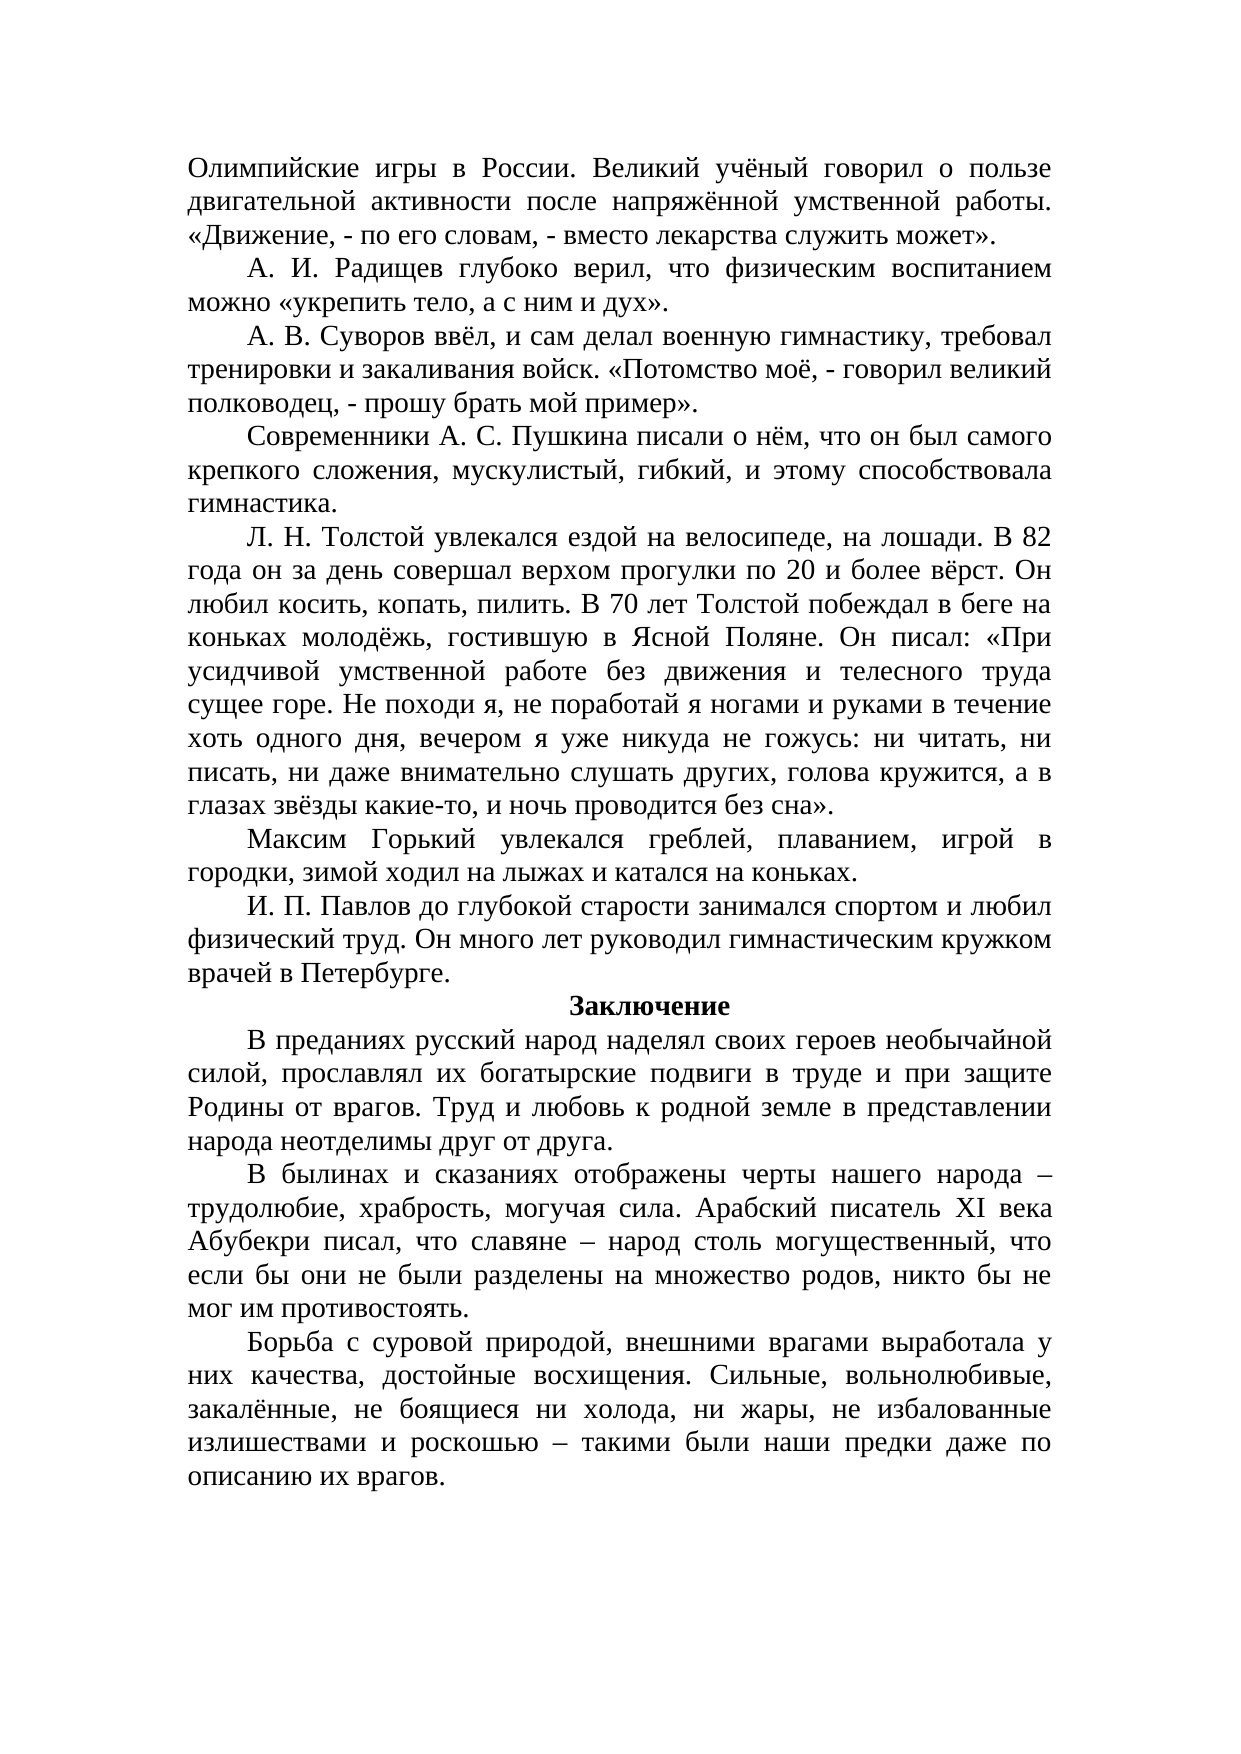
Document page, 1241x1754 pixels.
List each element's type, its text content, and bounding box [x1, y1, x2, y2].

subtitle Заключение [187, 988, 1053, 1022]
text А. В. Суворов ввёл, и сам делал военную гимнастику, требовал тренировки и закаливания войск. «Потомство моё, - говорил великий полководец, - прошу брать мой пример». [187, 318, 1053, 418]
text Максим Горький увлекался греблей, плаванием, игрой в городки, зимой ходил на лыжах и катался на коньках. [187, 821, 1053, 888]
text А. И. Радищев глубоко верил, что физическим воспитанием можно «укрепить тело, а с ним и дух». [187, 251, 1053, 318]
text Борьба с суровой природой, внешними врагами выработала у них качества, достойные восхищения. Сильные, вольнолюбивые, закалённые, не боящиеся ни холода, ни жары, не избалованные излишествами и роскошью – такими были наши предки даже по описанию их врагов. [187, 1324, 1053, 1492]
text Л. Н. Толстой увлекался ездой на велосипеде, на лошади. В 82 года он за день совершал верхом прогулки по 20 и более вёрст. Он любил косить, копать, пилить. В 70 лет Толстой побеждал в беге на коньках молодёжь, гостившую в Ясной Поляне. Он писал: «При усидчивой умственной работе без движения и телесного труда сущее горе. Не походи я, не поработай я ногами и руками в течение хоть одного дня, вечером я уже никуда не гожусь: ни читать, ни писать, ни даже внимательно слушать других, голова кружится, а в глазах звёзды какие-то, и ночь проводится без сна». [187, 519, 1053, 821]
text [187, 150, 1053, 251]
text Современники А. С. Пушкина писали о нём, что он был самого крепкого сложения, мускулистый, гибкий, и этому способствовала гимнастика. [187, 418, 1053, 519]
text В преданиях русский народ наделял своих героев необычайной силой, прославлял их богатырские подвиги в труде и при защите Родины от врагов. Труд и любовь к родной земле в представлении народа неотделимы друг от друга. [187, 1022, 1053, 1156]
text В былинах и сказаниях отображены черты нашего народа – трудолюбие, храбрость, могучая сила. Арабский писатель XI века Абубекри писал, что славяне – народ столь могущественный, что если бы они не были разделены на множество родов, никто бы не мог им противостоять. [187, 1156, 1053, 1324]
text И. П. Павлов до глубокой старости занимался спортом и любил физический труд. Он много лет руководил гимнастическим кружком врачей в Петербурге. [187, 888, 1053, 988]
